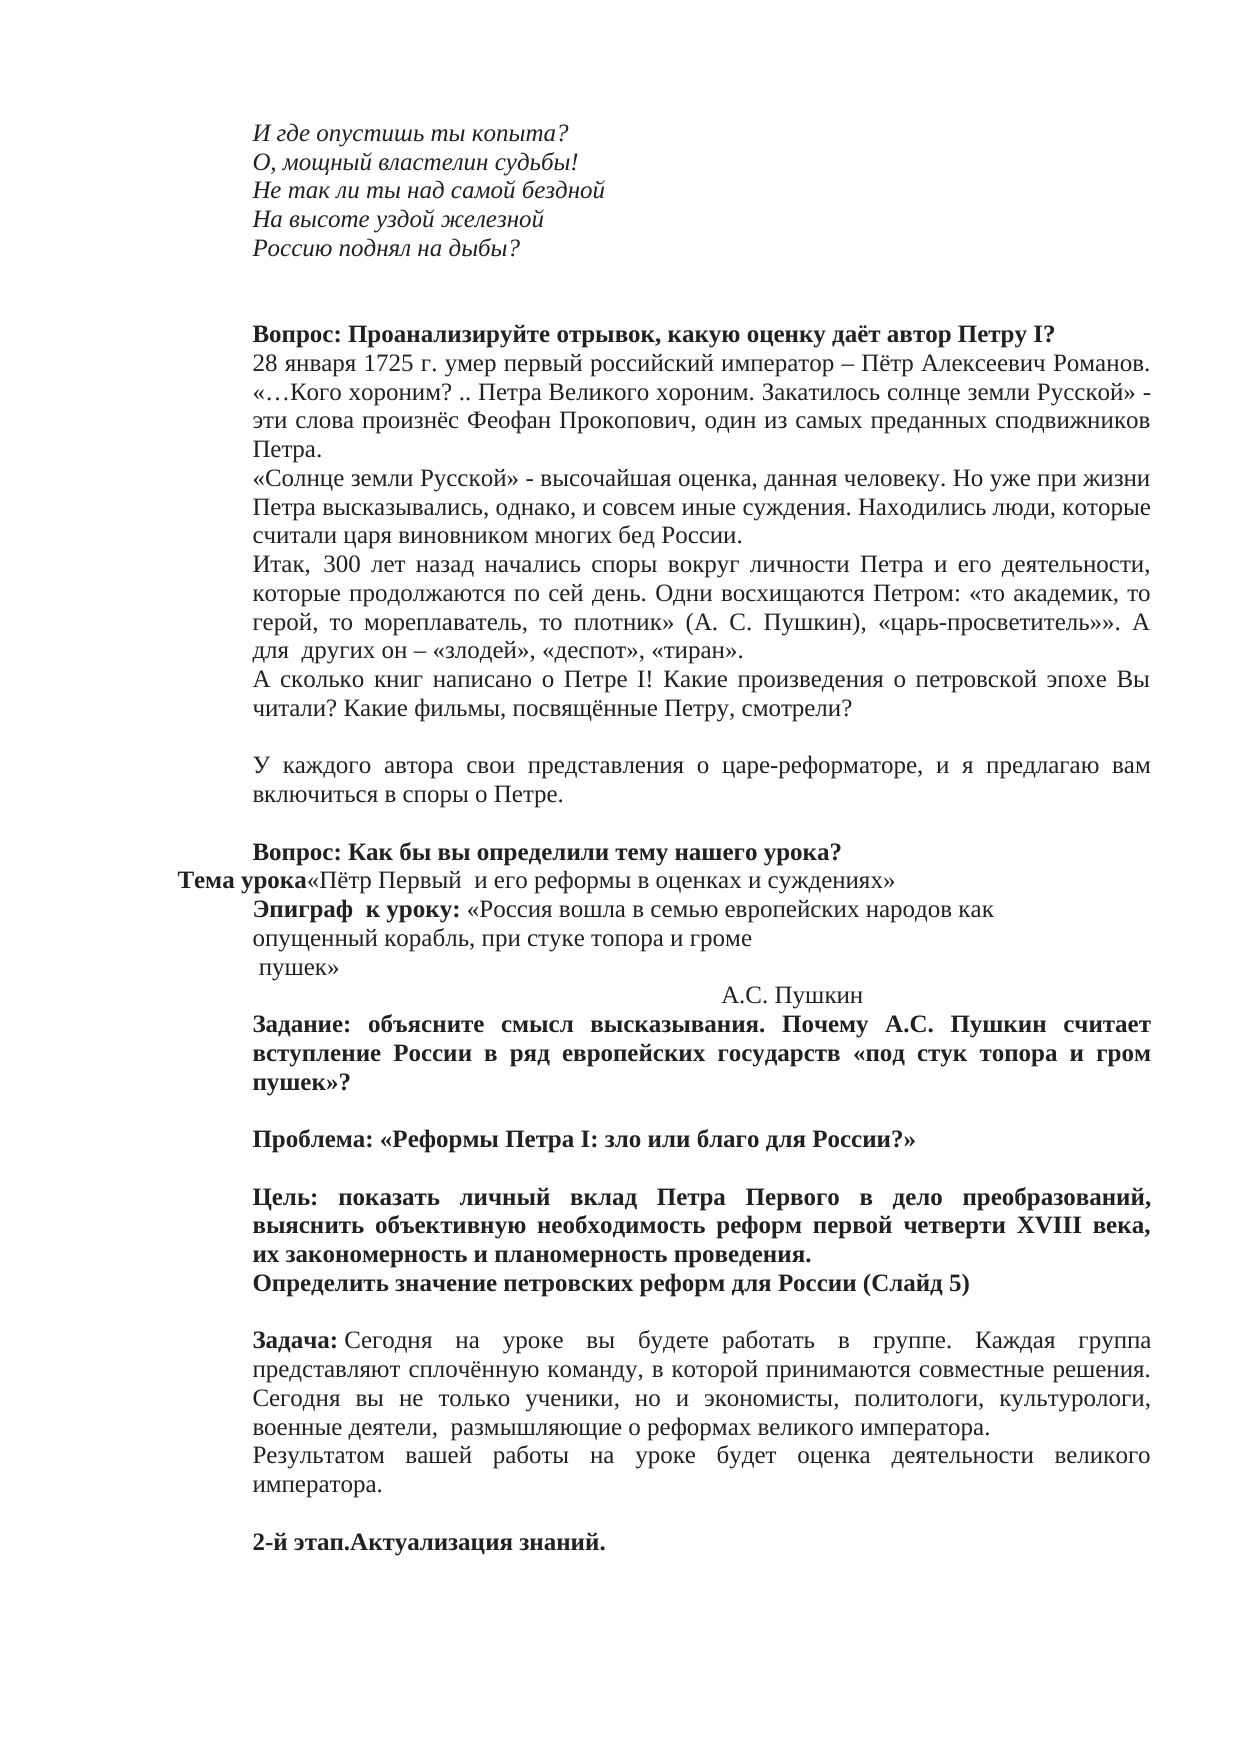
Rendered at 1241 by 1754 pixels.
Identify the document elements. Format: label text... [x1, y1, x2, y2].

text И где опустишь ты копыта? [252, 118, 1152, 147]
text Задача: Сегодня на уроке вы будете работать в группе. Каждая группа представляют сплочённую команду, в которой принимаются совместные решения. Сегодня вы не только ученики, но и экономисты, политологи, культурологи, военные деятели, размышляющие о реформах великого императора. [252, 1326, 1152, 1441]
text Россию поднял на дыбы? [252, 233, 1152, 262]
text Определить значение петровских реформ для России (Слайд 5) [252, 1268, 1152, 1297]
text Эпиграф к уроку: «Россия вошла в семью европейских народов как [252, 894, 1152, 923]
text опущенный корабль, при стуке топора и громе [252, 923, 1152, 952]
text А.С. Пушкин [252, 981, 1152, 1009]
text пушек» [252, 952, 1152, 981]
text О, мощный властелин судьбы! [252, 147, 1152, 176]
text Цель: показать личный вклад Петра Первого в дело преобразований, выяснить объективную необходимость реформ первой четверти ХVIII века, их закономерность и планомерность проведения. [252, 1182, 1152, 1268]
text «Солнце земли Русской» - высочайшая оценка, данная человеку. Но уже при жизни Петра высказывались, однако, и совсем иные суждения. Находились люди, которые считали царя виновником многих бед России. [252, 463, 1152, 549]
text Задание: объясните смысл высказывания. Почему А.С. Пушкин считает вступление России в ряд европейских государств «под стук топора и гром пушек»? [252, 1009, 1152, 1096]
text Вопрос: Как бы вы определили тему нашего урока? [177, 837, 1152, 866]
text Тема урока«Пётр Первый и его реформы в оценках и суждениях» [177, 866, 1152, 894]
text А сколько книг написано о Петре I! Какие произведения о петровской эпохе Вы читали? Какие фильмы, посвящённые Петру, смотрели? [252, 664, 1152, 722]
text Проблема: «Реформы Петра I: зло или благо для России?» [252, 1124, 1152, 1153]
text Вопрос: Проанализируйте отрывок, какую оценку даёт автор Петру I? [252, 319, 1152, 348]
text Не так ли ты над самой бездной [252, 176, 1152, 204]
text 28 января 1725 г. умер первый российский император – Пётр Алексеевич Романов. «…Кого хороним? .. Петра Великого хороним. Закатилось солнце земли Русской» - эти слова произнёс Феофан Прокопович, один из самых преданных сподвижников Петра. [252, 348, 1152, 463]
text Результатом вашей работы на уроке будет оценка деятельности великого императора. [252, 1441, 1152, 1498]
text На высоте уздой железной [252, 204, 1152, 233]
text Итак, 300 лет назад начались споры вокруг личности Петра и его деятельности, которые продолжаются по сей день. Одни восхищаются Петром: «то академик, то герой, то мореплаватель, то плотник» (А. С. Пушкин), «царь-просветитель»». А для других он – «злодей», «деспот», «тиран». [252, 549, 1152, 664]
text У каждого автора свои представления о царе-реформаторе, и я предлагаю вам включиться в споры о Петре. [252, 751, 1152, 808]
text 2-й этап.Актуализация знаний. [252, 1527, 1152, 1556]
